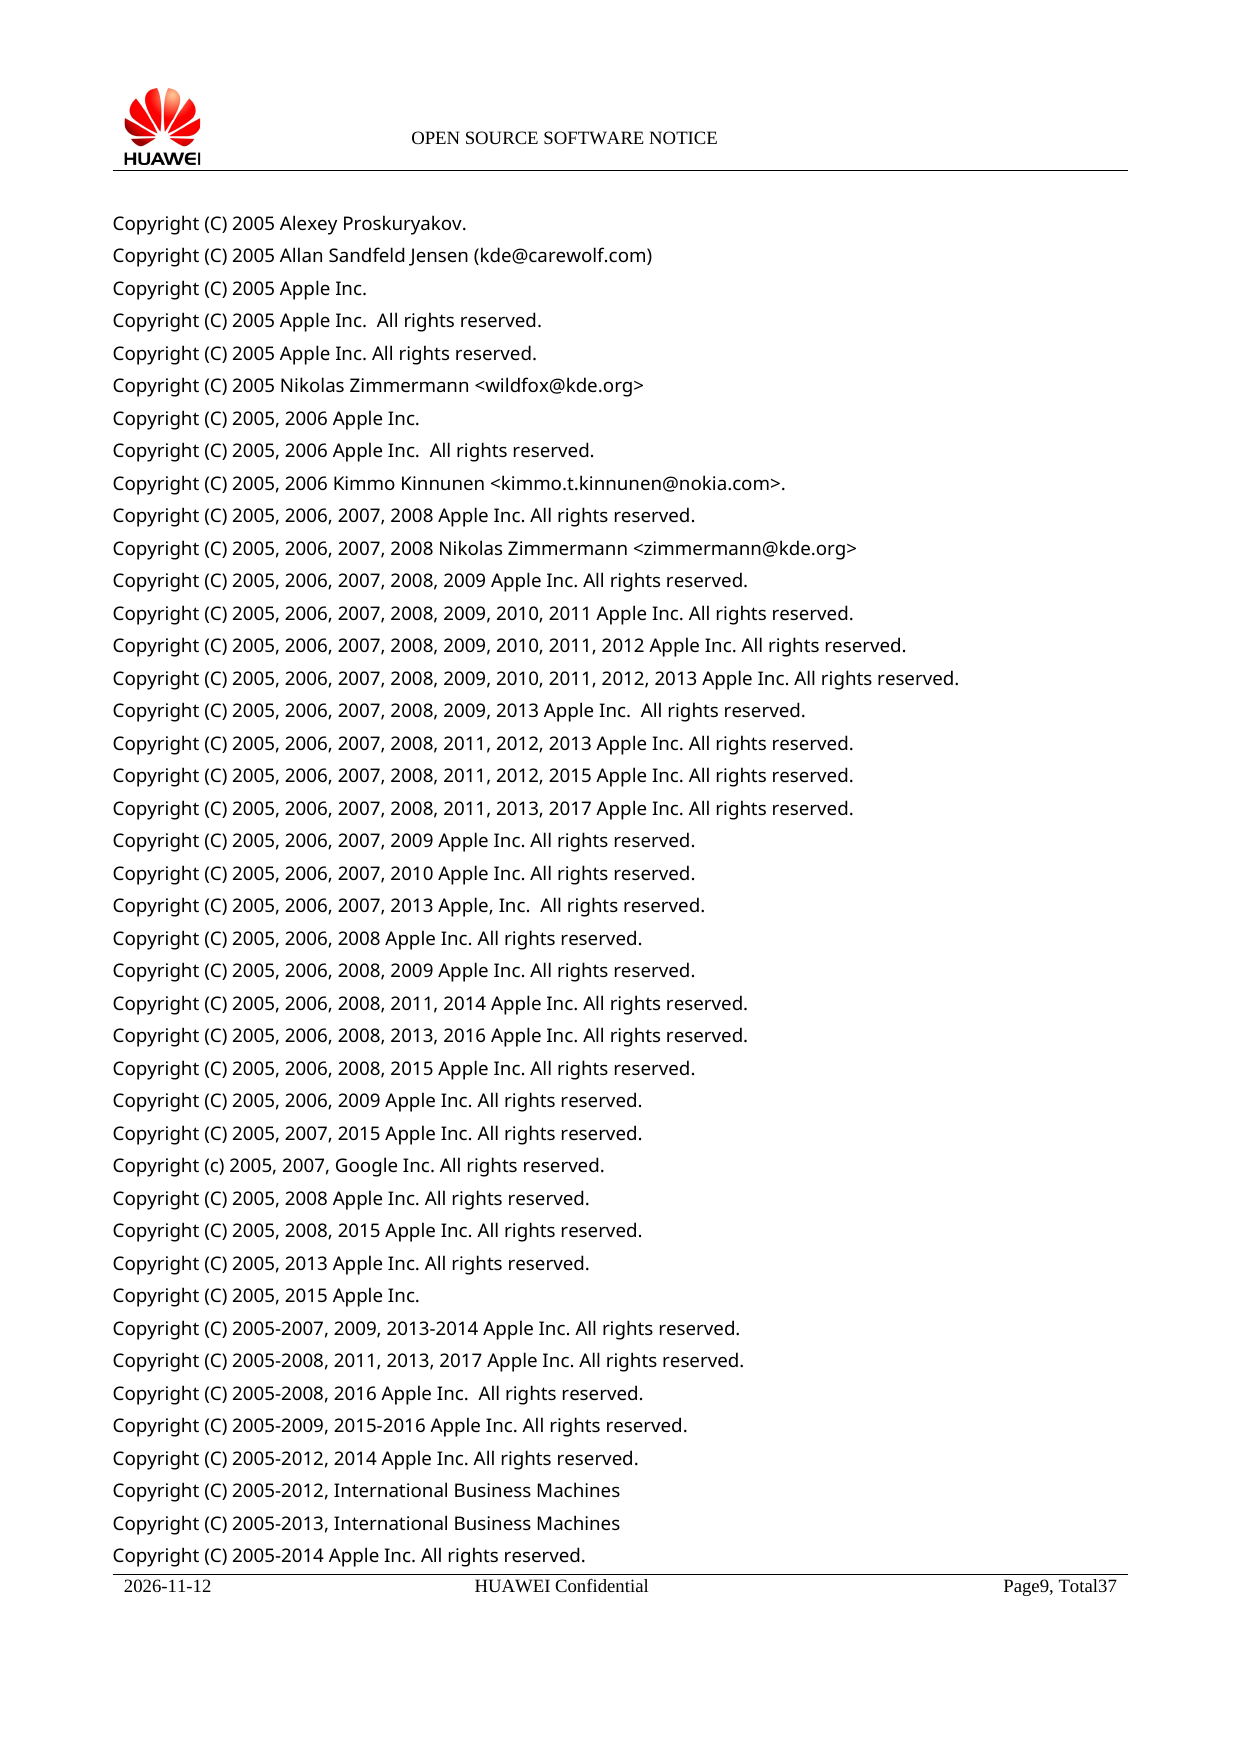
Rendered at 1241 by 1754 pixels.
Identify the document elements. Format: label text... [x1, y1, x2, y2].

text Copyright (C) 2005, 2006, 2008, 2011, 2014 Apple Inc. All rights reserved. [112, 986, 1128, 1019]
text Copyright (C) 2005, 2006 Kimmo Kinnunen <kimmo.t.kinnunen@nokia.com>. [112, 466, 1128, 499]
picture [124, 88, 201, 165]
text Copyright (C) 2005 Apple Inc. All rights reserved. [112, 304, 1128, 336]
text Copyright (C) 2005, 2006, 2007, 2008, 2011, 2012, 2013 Apple Inc. All rights reserved. [112, 726, 1128, 759]
text Copyright (C) 2005, 2013 Apple Inc. All rights reserved. [112, 1246, 1128, 1279]
text Copyright (C) 2005, 2006, 2007, 2008 Apple Inc. All rights reserved. [112, 499, 1128, 531]
text Copyright (C) 2005, 2007, 2015 Apple Inc. All rights reserved. [112, 1116, 1128, 1149]
text Copyright (C) 2005-2008, 2011, 2013, 2017 Apple Inc. All rights reserved. [112, 1344, 1128, 1376]
text Copyright (C) 2005, 2006, 2007, 2008, 2009 Apple Inc. All rights reserved. [112, 564, 1128, 596]
text Copyright (C) 2005, 2006, 2007, 2008, 2009, 2013 Apple Inc. All rights reserved. [112, 694, 1128, 726]
text Copyright (C) 2005, 2008 Apple Inc. All rights reserved. [112, 1181, 1128, 1214]
text Copyright (C) 2005, 2006, 2007, 2010 Apple Inc. All rights reserved. [112, 856, 1128, 889]
text Copyright (C) 2005-2012, International Business Machines [112, 1474, 1128, 1506]
text Copyright (C) 2005, 2006, 2007, 2008, 2009, 2010, 2011, 2012, 2013 Apple Inc. All rights reserved. [112, 661, 1128, 694]
text Copyright (C) 2005, 2006 Apple Inc. All rights reserved. [112, 434, 1128, 466]
text Copyright (c) 2005, 2007, Google Inc. All rights reserved. [112, 1149, 1128, 1181]
text Copyright (C) 2005, 2015 Apple Inc. [112, 1279, 1128, 1311]
text Copyright (C) 2005, 2008, 2015 Apple Inc. All rights reserved. [112, 1214, 1128, 1246]
text Copyright (C) 2005-2013, International Business Machines [112, 1506, 1128, 1539]
text Copyright (C) 2005, 2006, 2007, 2008, 2009, 2010, 2011 Apple Inc. All rights reserved. [112, 596, 1128, 629]
text Copyright (C) 2005, 2006, 2008, 2009 Apple Inc. All rights reserved. [112, 954, 1128, 986]
text Copyright (C) 2005, 2006, 2007, 2008 Nikolas Zimmermann <zimmermann@kde.org> [112, 531, 1128, 564]
text Copyright (C) 2005 Nikolas Zimmermann <wildfox@kde.org> [112, 369, 1128, 401]
text Copyright (C) 2005, 2006, 2009 Apple Inc. All rights reserved. [112, 1084, 1128, 1116]
text Copyright (C) 2005-2008, 2016 Apple Inc. All rights reserved. [112, 1376, 1128, 1409]
text Copyright (C) 2005-2014 Apple Inc. All rights reserved. [112, 1539, 1128, 1571]
text Copyright (C) 2005 Alexey Proskuryakov. [112, 206, 1128, 239]
text Copyright (C) 2005, 2006, 2008 Apple Inc. All rights reserved. [112, 921, 1128, 954]
text Copyright (C) 2005-2007, 2009, 2013-2014 Apple Inc. All rights reserved. [112, 1311, 1128, 1344]
text Copyright (C) 2005, 2006, 2008, 2015 Apple Inc. All rights reserved. [112, 1051, 1128, 1084]
text Copyright (C) 2005 Apple Inc. All rights reserved. [112, 336, 1128, 369]
text Copyright (C) 2005 Allan Sandfeld Jensen (kde@carewolf.com) [112, 239, 1128, 271]
text Copyright (C) 2005, 2006 Apple Inc. [112, 401, 1128, 434]
text Copyright (C) 2005 Apple Inc. [112, 271, 1128, 304]
text Copyright (C) 2005-2012, 2014 Apple Inc. All rights reserved. [112, 1441, 1128, 1474]
text Copyright (C) 2005, 2006, 2007, 2008, 2009, 2010, 2011, 2012 Apple Inc. All rights reserved. [112, 629, 1128, 661]
text Copyright (C) 2005-2009, 2015-2016 Apple Inc. All rights reserved. [112, 1409, 1128, 1441]
text Copyright (C) 2005, 2006, 2007, 2008, 2011, 2013, 2017 Apple Inc. All rights reserved. [112, 791, 1128, 824]
text Copyright (C) 2005, 2006, 2007, 2013 Apple, Inc. All rights reserved. [112, 889, 1128, 921]
text Copyright (C) 2005, 2006, 2008, 2013, 2016 Apple Inc. All rights reserved. [112, 1019, 1128, 1051]
text Copyright (C) 2005, 2006, 2007, 2009 Apple Inc. All rights reserved. [112, 824, 1128, 856]
text Copyright (C) 2005, 2006, 2007, 2008, 2011, 2012, 2015 Apple Inc. All rights reserved. [112, 759, 1128, 791]
